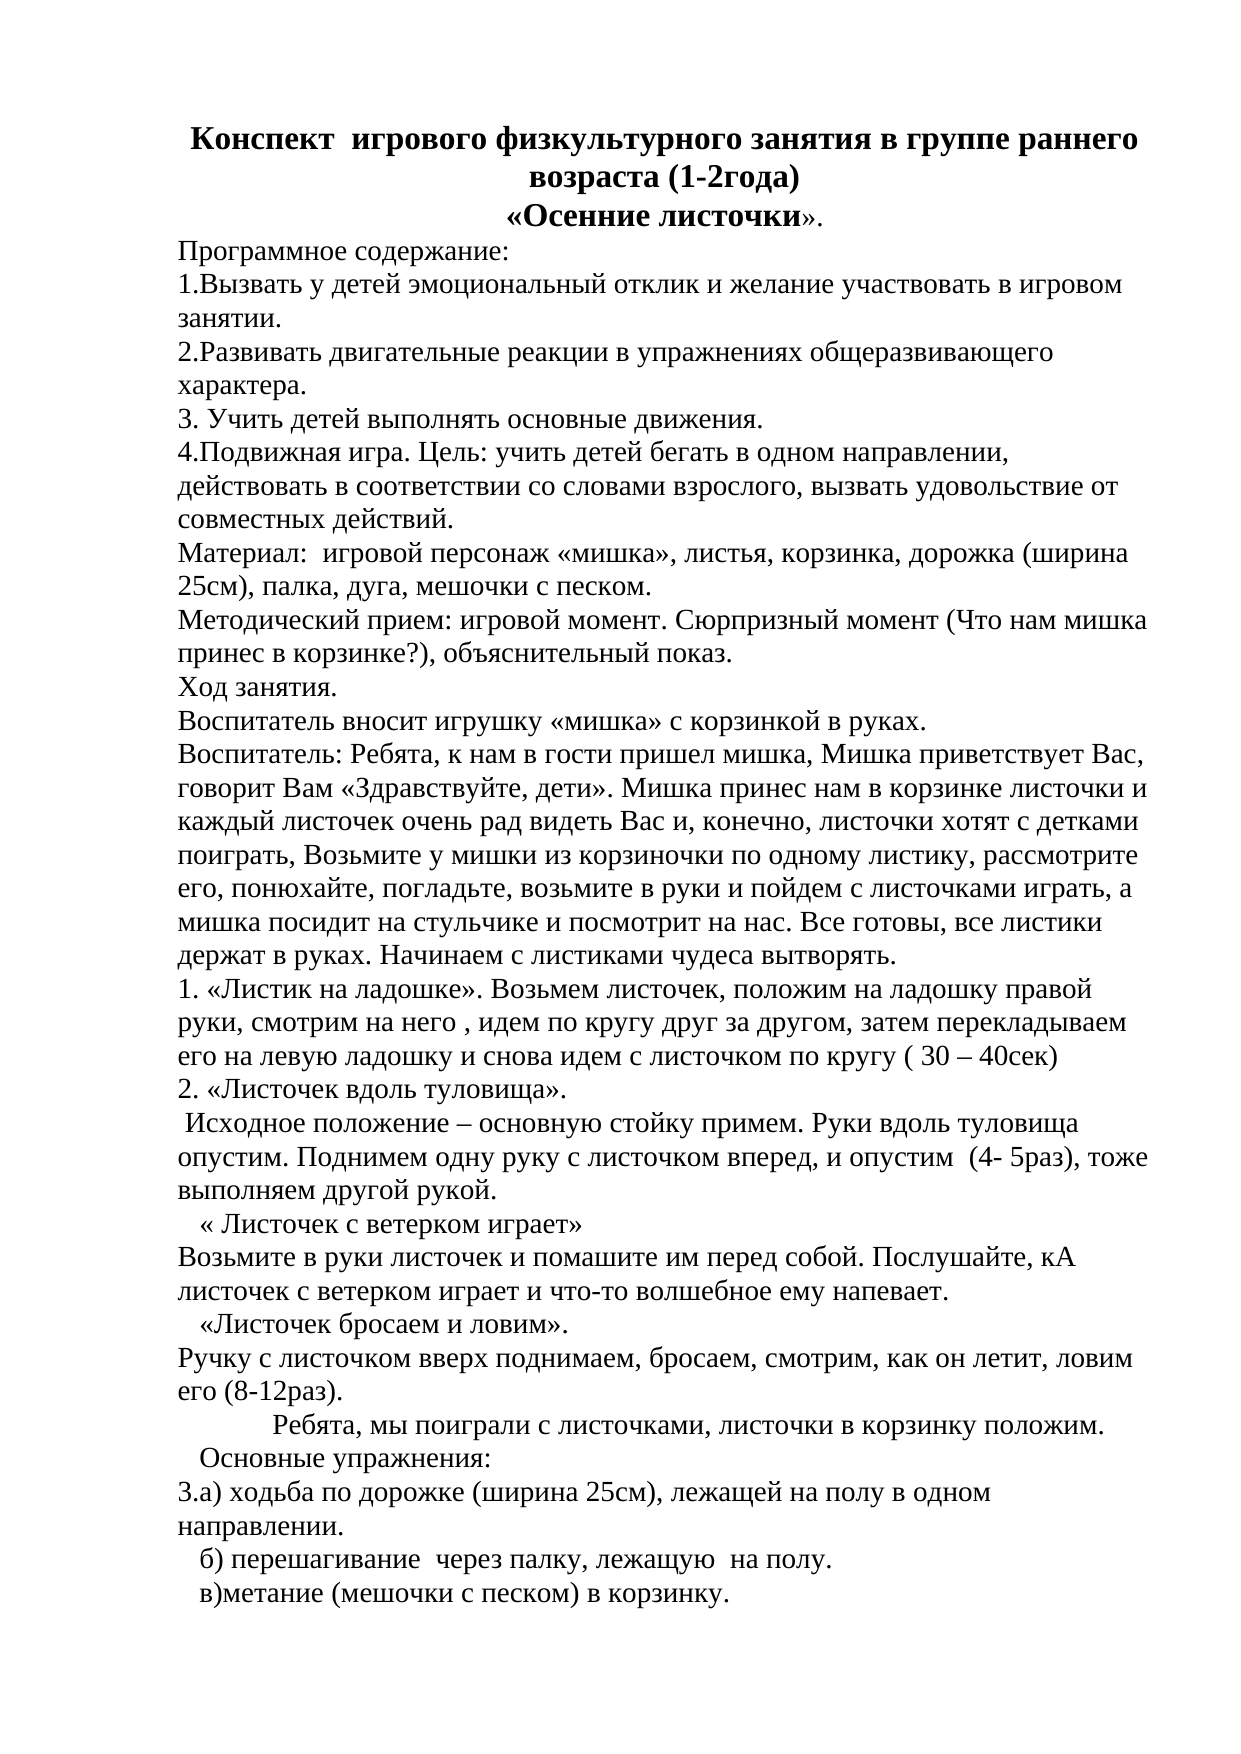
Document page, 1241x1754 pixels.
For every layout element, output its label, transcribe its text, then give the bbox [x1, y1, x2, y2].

text 3.а) ходьба по дорожке (ширина 25см), лежащей на полу в одном направлении. [177, 1474, 1152, 1541]
text 1.Вызвать у детей эмоциональный отклик и желание участвовать в игровом занятии. [177, 267, 1152, 334]
text « Листочек с ветерком играет» [177, 1206, 1152, 1239]
text Конспект игрового физкультурного занятия в группе раннего возраста (1-2года) [177, 118, 1152, 195]
text Материал: игровой персонаж «мишка», листья, корзинка, дорожка (ширина 25см), палка, дуга, мешочки с песком. [177, 535, 1152, 602]
text Исходное положение – основную стойку примем. Руки вдоль туловища опустим. Поднимем одну руку с листочком вперед, и опустим (4- 5раз), тоже выполняем другой рукой. [177, 1105, 1152, 1206]
text Ход занятия. [177, 669, 1152, 703]
text «Осенние листочки». [177, 195, 1152, 233]
text Ребята, мы поиграли с листочками, листочки в корзинку положим. [177, 1407, 1152, 1441]
text Возьмите в руки листочек и помашите им перед собой. Послушайте, кА листочек с ветерком играет и что-то волшебное ему напевает. [177, 1239, 1152, 1306]
text 4.Подвижная игра. Цель: учить детей бегать в одном направлении, действовать в соответствии со словами взрослого, вызвать удовольствие от совместных действий. [177, 434, 1152, 535]
text 1. «Листик на ладошке». Возьмем листочек, положим на ладошку правой руки, смотрим на него , идем по кругу друг за другом, затем перекладываем его на левую ладошку и снова идем с листочком по кругу ( 30 – 40сек) [177, 971, 1152, 1072]
text Ручку с листочком вверх поднимаем, бросаем, смотрим, как он летит, ловим его (8-12раз). [177, 1340, 1152, 1407]
text в)метание (мешочки с песком) в корзинку. [177, 1575, 1152, 1608]
text 2. «Листочек вдоль туловища». [177, 1072, 1152, 1105]
text Основные упражнения: [177, 1441, 1152, 1474]
text Воспитатель вносит игрушку «мишка» с корзинкой в руках. [177, 703, 1152, 736]
text 3. Учить детей выполнять основные движения. [177, 401, 1152, 434]
text 2.Развивать двигательные реакции в упражнениях общеразвивающего характера. [177, 334, 1152, 401]
text Воспитатель: Ребята, к нам в гости пришел мишка, Мишка приветствует Вас, говорит Вам «Здравствуйте, дети». Мишка принес нам в корзинке листочки и каждый листочек очень рад видеть Вас и, конечно, листочки хотят с детками поиграть, Возьмите у мишки из корзиночки по одному листику, рассмотрите его, понюхайте, погладьте, возьмите в руки и пойдем с листочками играть, а мишка посидит на стульчике и посмотрит на нас. Все готовы, все листики держат в руках. Начинаем с листиками чудеса вытворять. [177, 736, 1152, 971]
text б) перешагивание через палку, лежащую на полу. [177, 1541, 1152, 1575]
text Программное содержание: [177, 233, 1152, 267]
text Методический прием: игровой момент. Сюрпризный момент (Что нам мишка принес в корзинке?), объяснительный показ. [177, 602, 1152, 669]
text «Листочек бросаем и ловим». [177, 1306, 1152, 1340]
